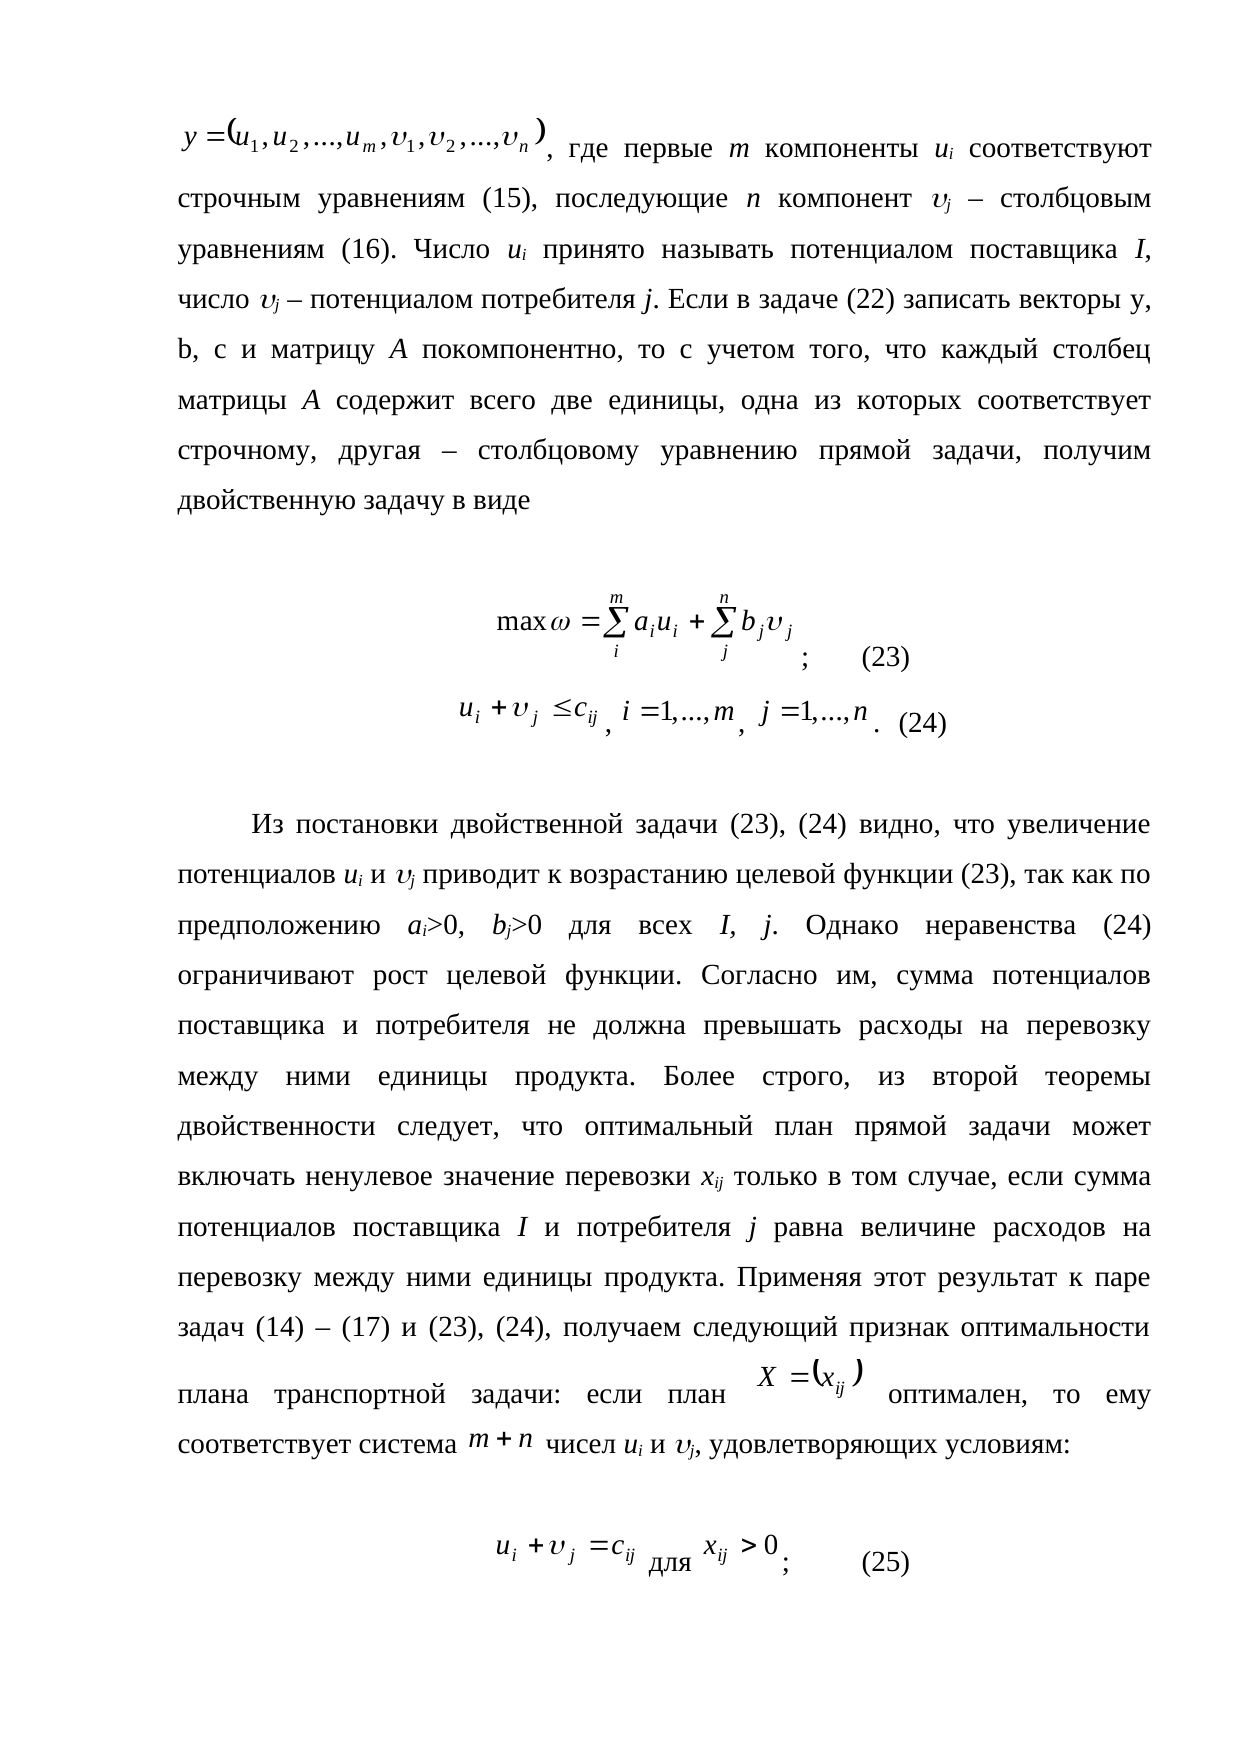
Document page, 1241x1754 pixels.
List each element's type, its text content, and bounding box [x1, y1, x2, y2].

text ; (23) [177, 583, 1152, 672]
text , , . (24) [177, 689, 1152, 739]
text Из постановки двойственной задачи (23), (24) видно, что увеличение потенциалов ui и j приводит к возрастанию целевой функции (23), так как по предположению ai>0, bj>0 для всех I, j. Однако неравенства (24) ограничивают рост целевой функции. Согласно им, сумма потенциалов поставщика и потребителя не должна превышать расходы на перевозку между ними единицы продукта. Более строго, из второй теоремы двойственности следует, что оптимальный план прямой задачи может включать ненулевое значение перевозки xij только в том случае, если сумма потенциалов поставщика I и потребителя j равна величине расходов на перевозку между ними единицы продукта. Применяя этот результат к паре задач (14) – (17) и (23), (24), получаем следующий признак оптимальности плана транспортной задачи: если план оптимален, то ему соответствует система чисел ui и j, удовлетворяющих условиям: [177, 806, 1152, 1460]
text для ; (25) [177, 1527, 1152, 1577]
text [177, 118, 1152, 516]
